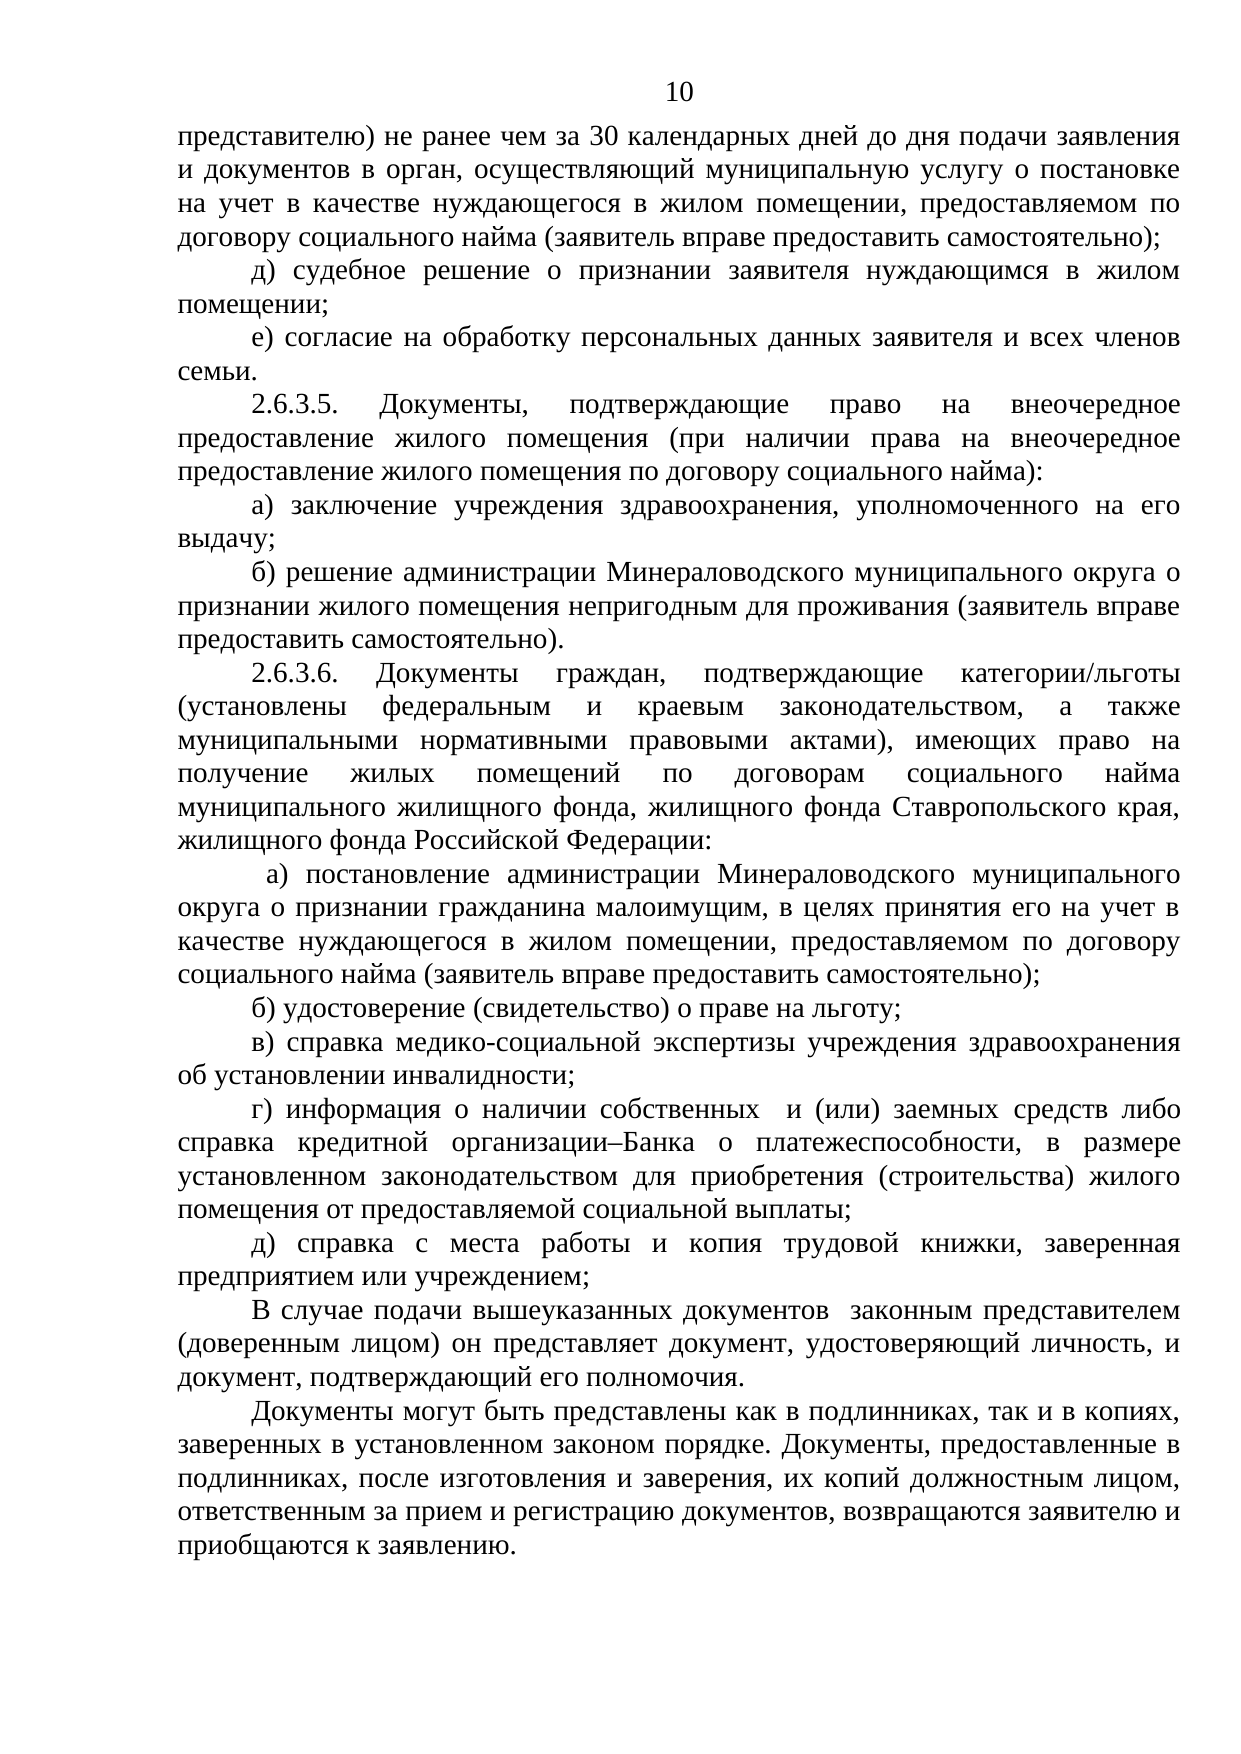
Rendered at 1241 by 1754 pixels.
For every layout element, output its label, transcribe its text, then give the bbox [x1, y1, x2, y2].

text В случае подачи вышеуказанных документов законным представителем (доверенным лицом) он представляет документ, удостоверяющий личность, и документ, подтверждающий его полномочия. [177, 1292, 1181, 1393]
text 2.6.3.5. Документы, подтверждающие право на внеочередное предоставление жилого помещения (при наличии права на внеочередное предоставление жилого помещения по договору социального найма): [177, 386, 1181, 487]
text Документы могут быть представлены как в подлинниках, так и в копиях, заверенных в установленном законом порядке. Документы, предоставленные в подлинниках, после изготовления и заверения, их копий должностным лицом, ответственным за прием и регистрацию документов, возвращаются заявителю и приобщаются к заявлению. [177, 1393, 1181, 1560]
text в) справка медико-социальной экспертизы учреждения здравоохранения об установлении инвалидности; [177, 1024, 1181, 1091]
text г) информация о наличии собственных и (или) заемных средств либо справка кредитной организации–Банка о платежеспособности, в размере установленном законодательством для приобретения (строительства) жилого помещения от предоставляемой социальной выплаты; [177, 1091, 1181, 1225]
text а) постановление администрации Минераловодского муниципального округа о признании гражданина малоимущим, в целях принятия его на учет в качестве нуждающегося в жилом помещении, предоставляемом по договору социального найма (заявитель вправе предоставить самостоятельно); [177, 856, 1181, 990]
text 2.6.3.6. Документы граждан, подтверждающие категории/льготы (установлены федеральным и краевым законодательством, а также муниципальными нормативными правовыми актами), имеющих право на получение жилых помещений по договорам социального найма муниципального жилищного фонда, жилищного фонда Ставропольского края, жилищного фонда Российской Федерации: [177, 655, 1181, 856]
text д) судебное решение о признании заявителя нуждающимся в жилом помещении; [177, 252, 1181, 319]
text б) удостоверение (свидетельство) о праве на льготу; [177, 990, 1181, 1024]
text б) решение администрации Минераловодского муниципального округа о признании жилого помещения непригодным для проживания (заявитель вправе предоставить самостоятельно). [177, 554, 1181, 655]
text а) заключение учреждения здравоохранения, уполномоченного на его выдачу; [177, 487, 1181, 554]
text д) справка с места работы и копия трудовой книжки, заверенная предприятием или учреждением; [177, 1225, 1181, 1292]
text е) согласие на обработку персональных данных заявителя и всех членов семьи. [177, 319, 1181, 386]
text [177, 118, 1181, 252]
